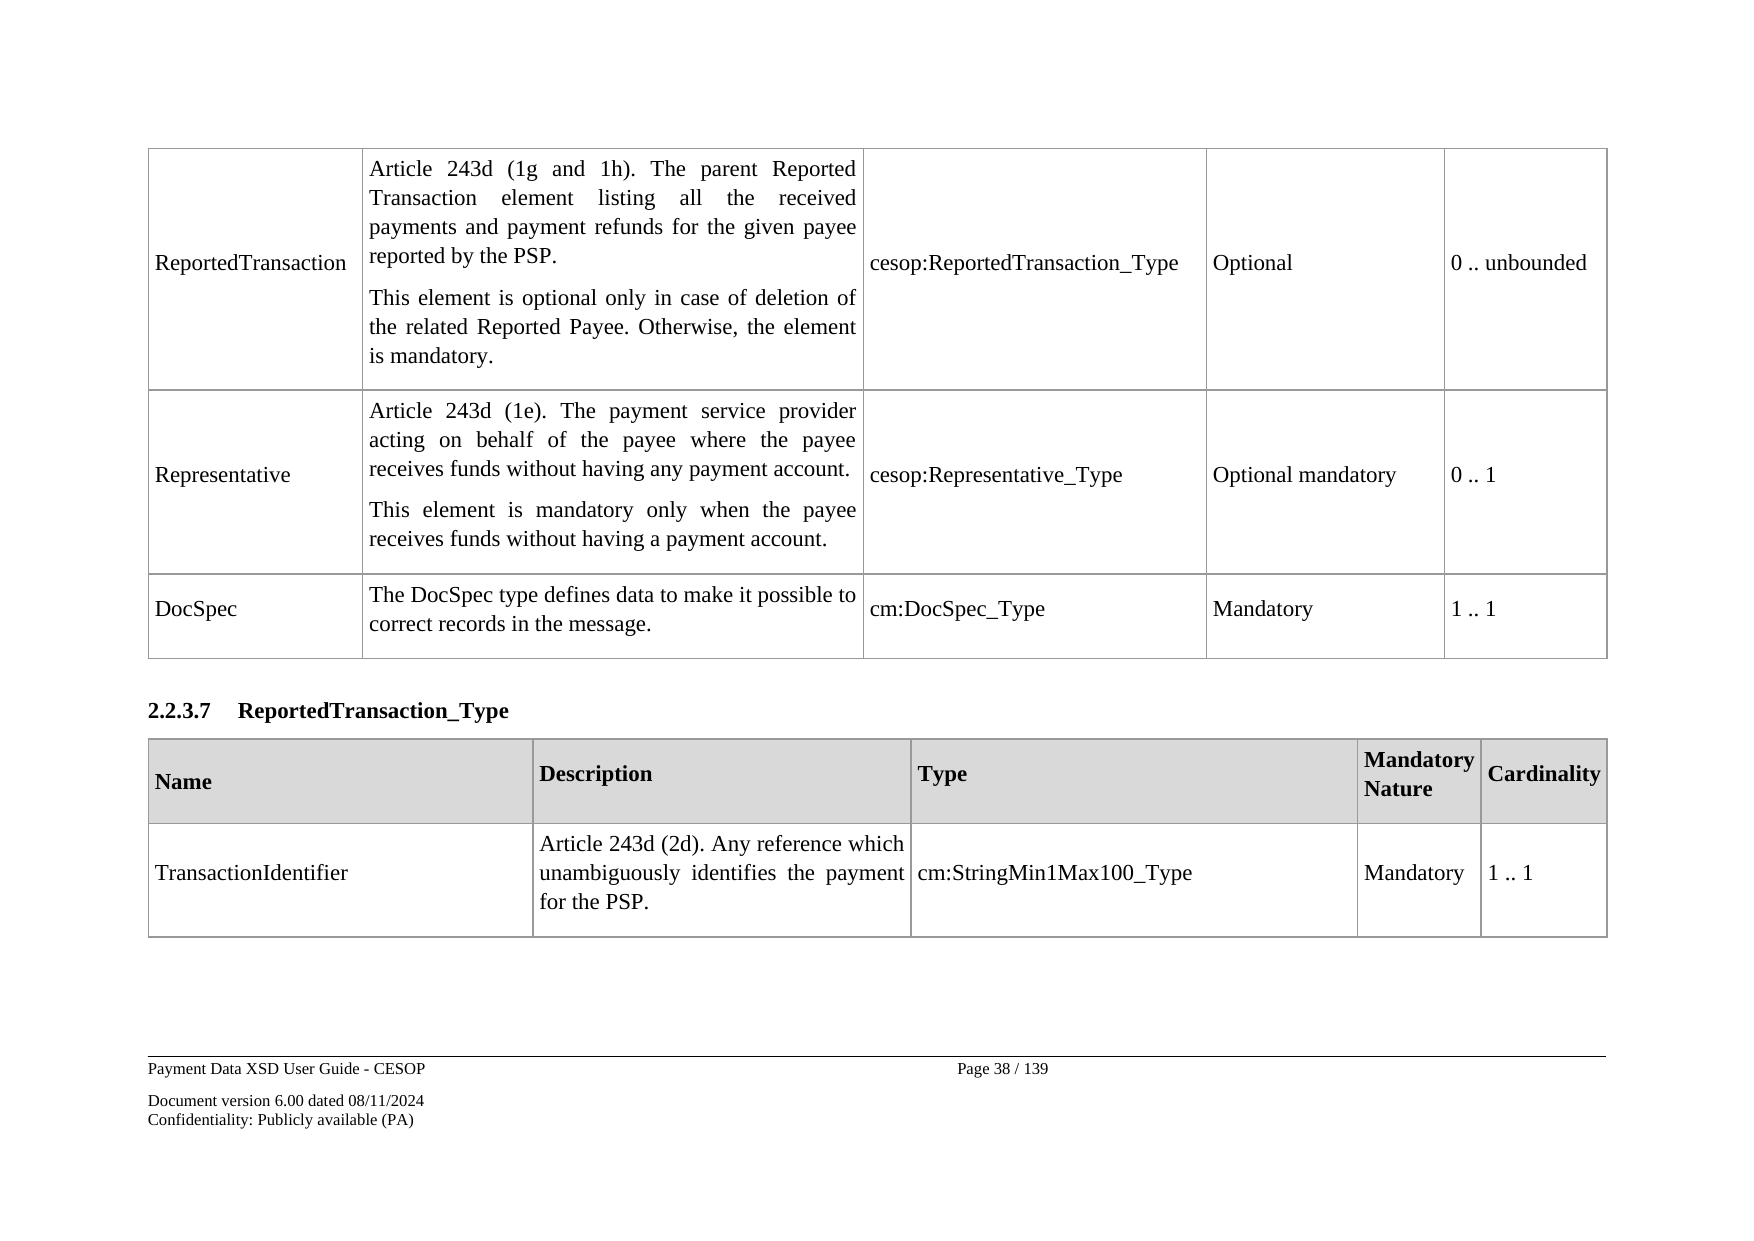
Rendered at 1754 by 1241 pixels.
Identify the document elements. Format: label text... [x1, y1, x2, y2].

table_cell Mandatory [1207, 575, 1444, 658]
table_cell cesop:ReportedTransaction_Type [864, 149, 1206, 389]
table_header Cardinality [1482, 740, 1606, 823]
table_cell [912, 824, 1357, 936]
subtitle ReportedTransaction_Type [148, 697, 1606, 723]
table_cell Article 243d (2d). Any reference which unambiguously identifies the payment for the PSP. [534, 824, 910, 936]
table_cell Article 243d (1e). The payment service provider acting on behalf of the payee where the payee receives funds without having any payment account. This element is mandatory only when the payee receives funds without having a payment account. [363, 391, 863, 573]
table_cell TransactionIdentifier [149, 824, 532, 936]
table_cell 1 .. 1 [1482, 824, 1606, 936]
table_cell Mandatory [1358, 824, 1480, 936]
table_cell Optional mandatory [1207, 391, 1444, 573]
table_cell ReportedTransaction [149, 149, 362, 389]
table_cell DocSpec [149, 575, 362, 658]
table_cell Representative [149, 391, 362, 573]
table_cell Article 243d (1g and 1h). The parent Reported Transaction element listing all the received payments and payment refunds for the given payee reported by the PSP. This element is optional only in case of deletion of the related Reported Payee. Otherwise, the element is mandatory. [363, 149, 863, 389]
table_header Type [912, 740, 1357, 823]
table_cell 1 .. 1 [1445, 575, 1606, 658]
table_cell Optional [1207, 149, 1444, 389]
table_header Description [534, 740, 910, 823]
table_cell 0 .. unbounded [1445, 149, 1606, 389]
table_cell cesop:Representative_Type [864, 391, 1206, 573]
table_cell cm:DocSpec_Type [864, 575, 1206, 658]
table_cell The DocSpec type defines data to make it possible to correct records in the message. [363, 575, 863, 658]
table_header Name [149, 740, 532, 823]
table_header Mandatory Nature [1358, 740, 1480, 823]
table_cell 0 .. 1 [1445, 391, 1606, 573]
